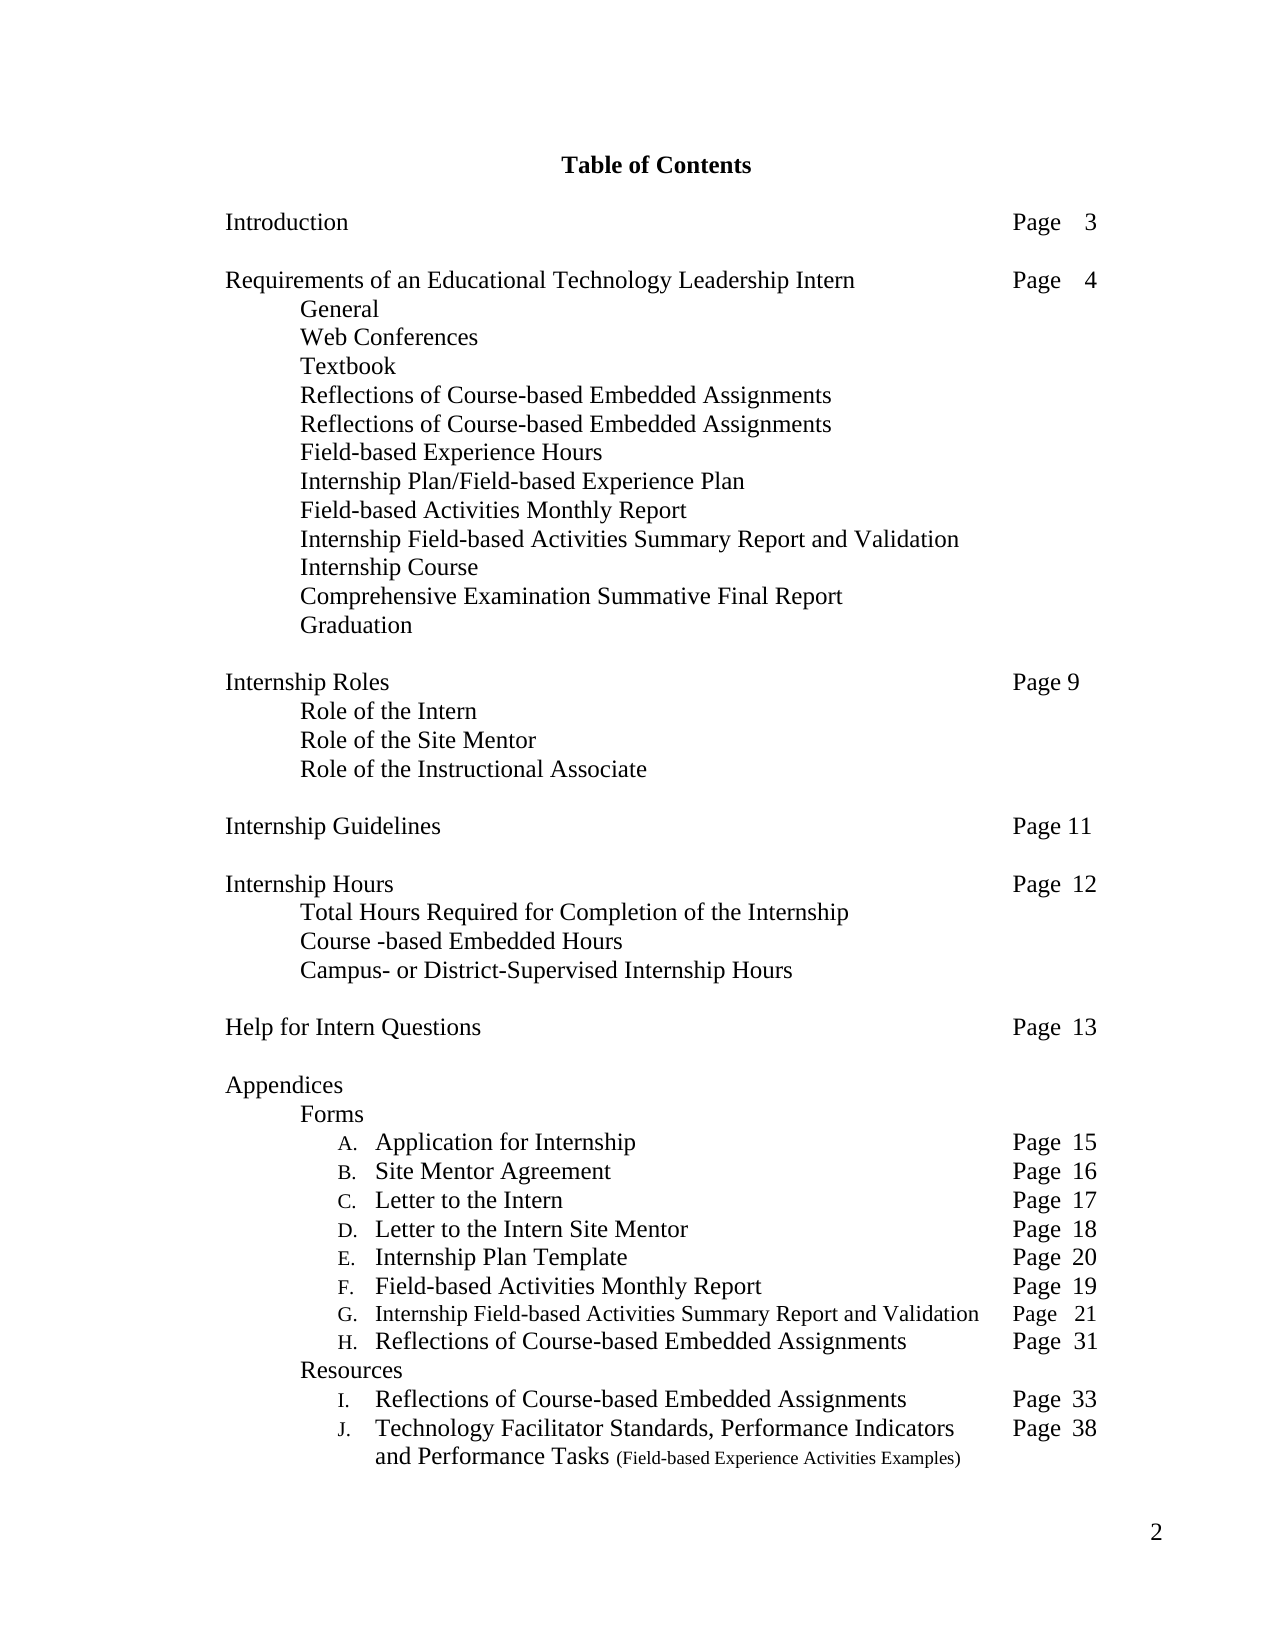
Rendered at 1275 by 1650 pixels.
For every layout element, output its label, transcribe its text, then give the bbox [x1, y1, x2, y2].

text Role of the Instructional Associate [300, 754, 1162, 782]
list Site Mentor Agreement Page 16 [337, 1156, 1162, 1185]
list Application for Internship Page 15 [337, 1127, 1162, 1156]
text Introduction Page 3 [225, 207, 1162, 236]
text Internship Plan/Field-based Experience Plan [300, 466, 1162, 495]
list Reflections of Course-based Embedded Assignments Page 33 [337, 1384, 1162, 1413]
text Role of the Site Mentor [300, 725, 1162, 754]
list Reflections of Course-based Embedded Assignments Page 31 [337, 1326, 1162, 1355]
text Field-based Activities Monthly Report [300, 495, 1162, 524]
text Table of Contents [150, 150, 1162, 179]
text Field-based Experience Hours [300, 437, 1162, 466]
text General [225, 294, 1162, 322]
text Requirements of an Educational Technology Leadership Intern Page 4 [225, 265, 1162, 294]
text Internship Hours Page 12 [225, 869, 1162, 897]
text Help for Intern Questions Page 13 [225, 1012, 1162, 1041]
text Internship Guidelines Page 11 [225, 811, 1162, 840]
text Campus- or District-Supervised Internship Hours [225, 955, 1162, 984]
text Internship Roles Page 9 [225, 667, 1162, 696]
list Letter to the Intern Page 17 [337, 1185, 1162, 1214]
list Letter to the Intern Site Mentor Page 18 [337, 1214, 1162, 1242]
list Internship Field-based Activities Summary Report and Validation Page 21 [337, 1300, 1162, 1326]
text Internship Field-based Activities Summary Report and Validation [300, 524, 1162, 552]
text Resources [225, 1355, 1162, 1384]
text Course -based Embedded Hours [225, 926, 1162, 955]
text Internship Course [300, 552, 1162, 581]
text Web Conferences [225, 322, 1162, 351]
text Comprehensive Examination Summative Final Report [300, 581, 1162, 610]
list Field-based Activities Monthly Report Page 19 [337, 1271, 1162, 1300]
text Reflections of Course-based Embedded Assignments [225, 380, 1162, 409]
list Internship Plan Template Page 20 [337, 1242, 1162, 1271]
text Role of the Intern [300, 696, 1162, 725]
text Graduation [300, 610, 1162, 639]
text Textbook [300, 351, 1162, 380]
text Reflections of Course-based Embedded Assignments [225, 409, 1162, 437]
text Appendices [225, 1070, 1162, 1099]
list Technology Facilitator Standards, Performance Indicators Page 38 [337, 1413, 1162, 1441]
text and Performance Tasks (Field-based Experience Activities Examples) [375, 1441, 1162, 1470]
text Total Hours Required for Completion of the Internship [225, 897, 1162, 926]
text Forms [225, 1099, 1162, 1127]
